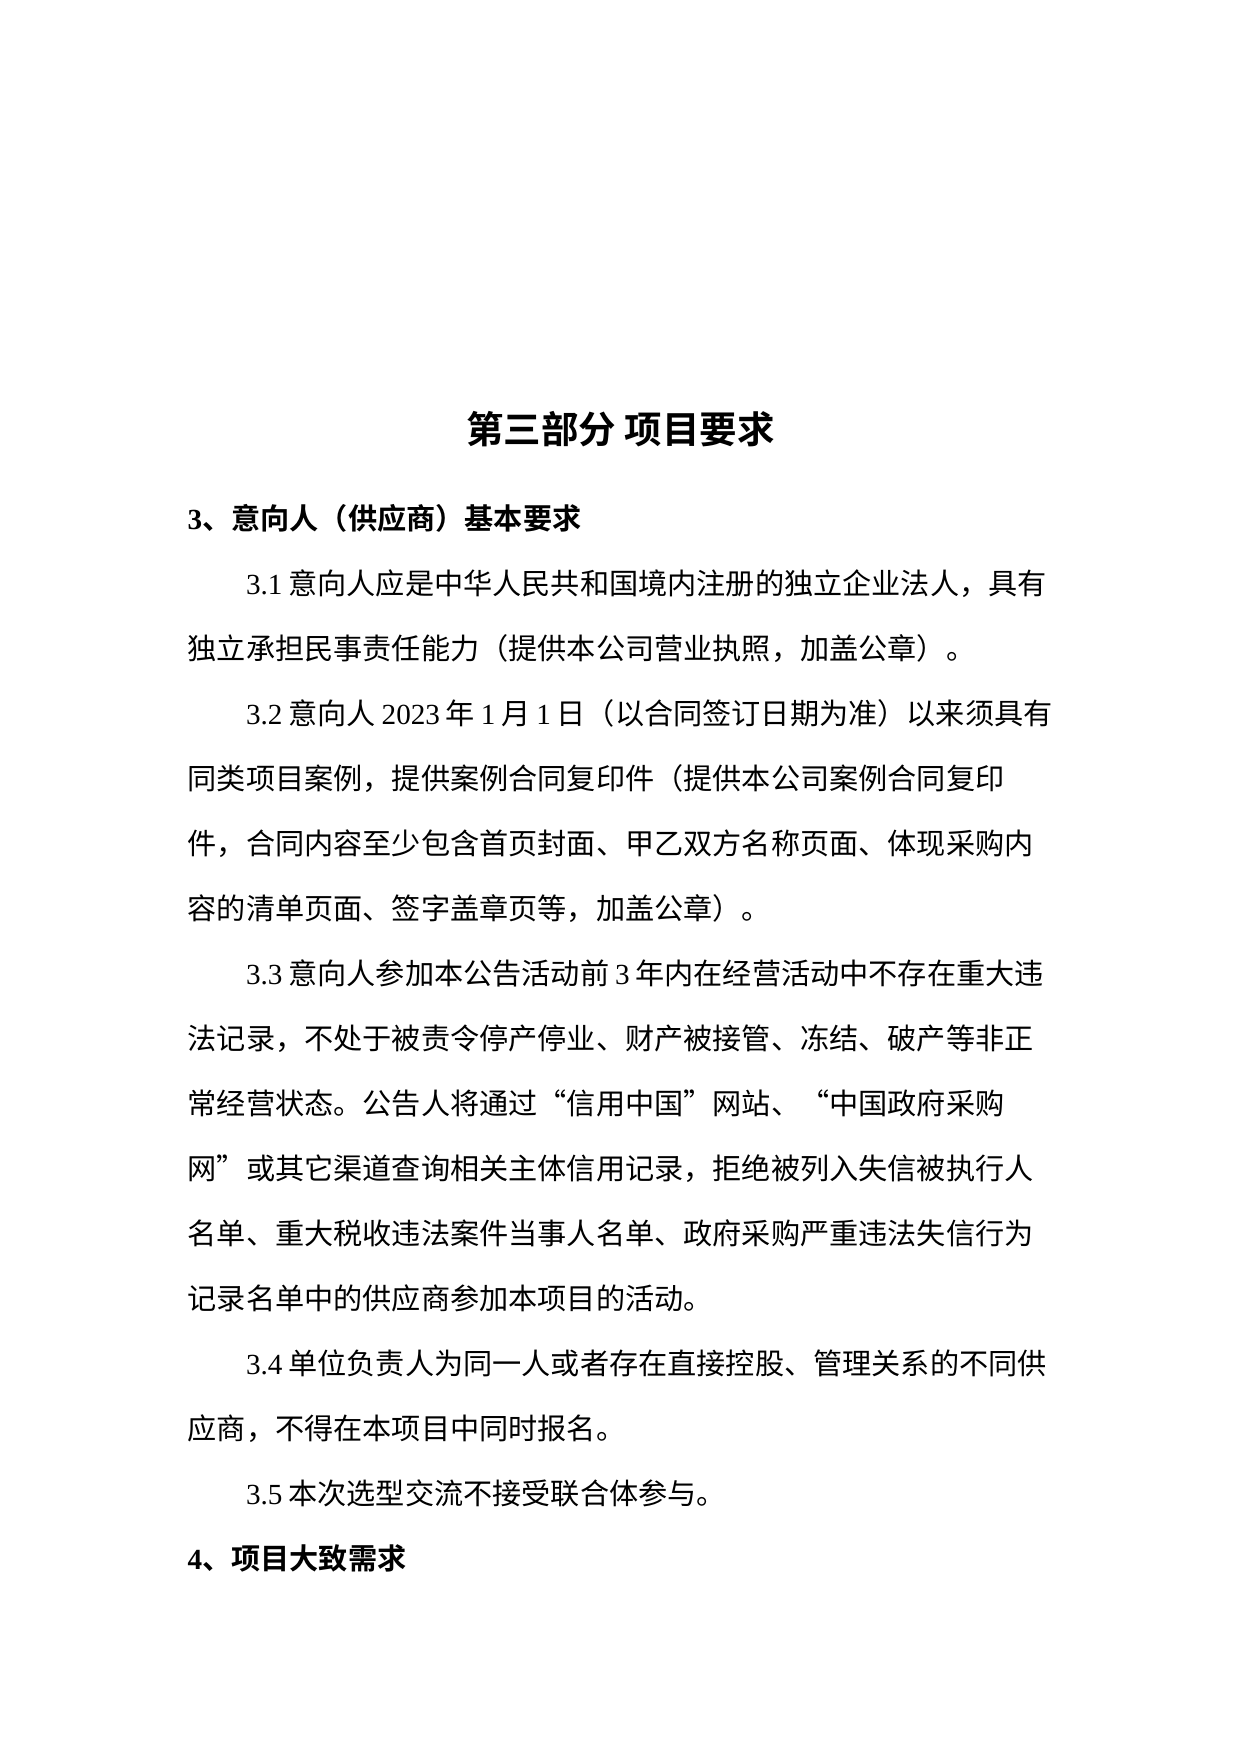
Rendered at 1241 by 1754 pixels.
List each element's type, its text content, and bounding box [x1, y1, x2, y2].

text 4、项目大致需求 [187, 1524, 1053, 1589]
text 3、意向人（供应商）基本要求 [187, 484, 1053, 549]
subtitle 第三部分 项目要求 [187, 394, 1053, 459]
text 3.3意向人参加本公告活动前3年内在经营活动中不存在重大违法记录，不处于被责令停产停业、财产被接管、冻结、破产等非正常经营状态。公告人将通过“信用中国”网站、“中国政府采购网”或其它渠道查询相关主体信用记录，拒绝被列入失信被执行人名单、重大税收违法案件当事人名单、政府采购严重违法失信行为记录名单中的供应商参加本项目的活动。 [187, 939, 1053, 1329]
text 3.1意向人应是中华人民共和国境内注册的独立企业法人，具有独立承担民事责任能力（提供本公司营业执照，加盖公章）。 [187, 549, 1053, 679]
text 3.2意向人2023年1月1日（以合同签订日期为准）以来须具有同类项目案例，提供案例合同复印件（提供本公司案例合同复印件，合同内容至少包含首页封面、甲乙双方名称页面、体现采购内容的清单页面、签字盖章页等，加盖公章）。 [187, 679, 1053, 939]
text 3.4单位负责人为同一人或者存在直接控股、管理关系的不同供应商，不得在本项目中同时报名。 [187, 1329, 1053, 1459]
text 3.5本次选型交流不接受联合体参与。 [187, 1459, 1053, 1524]
